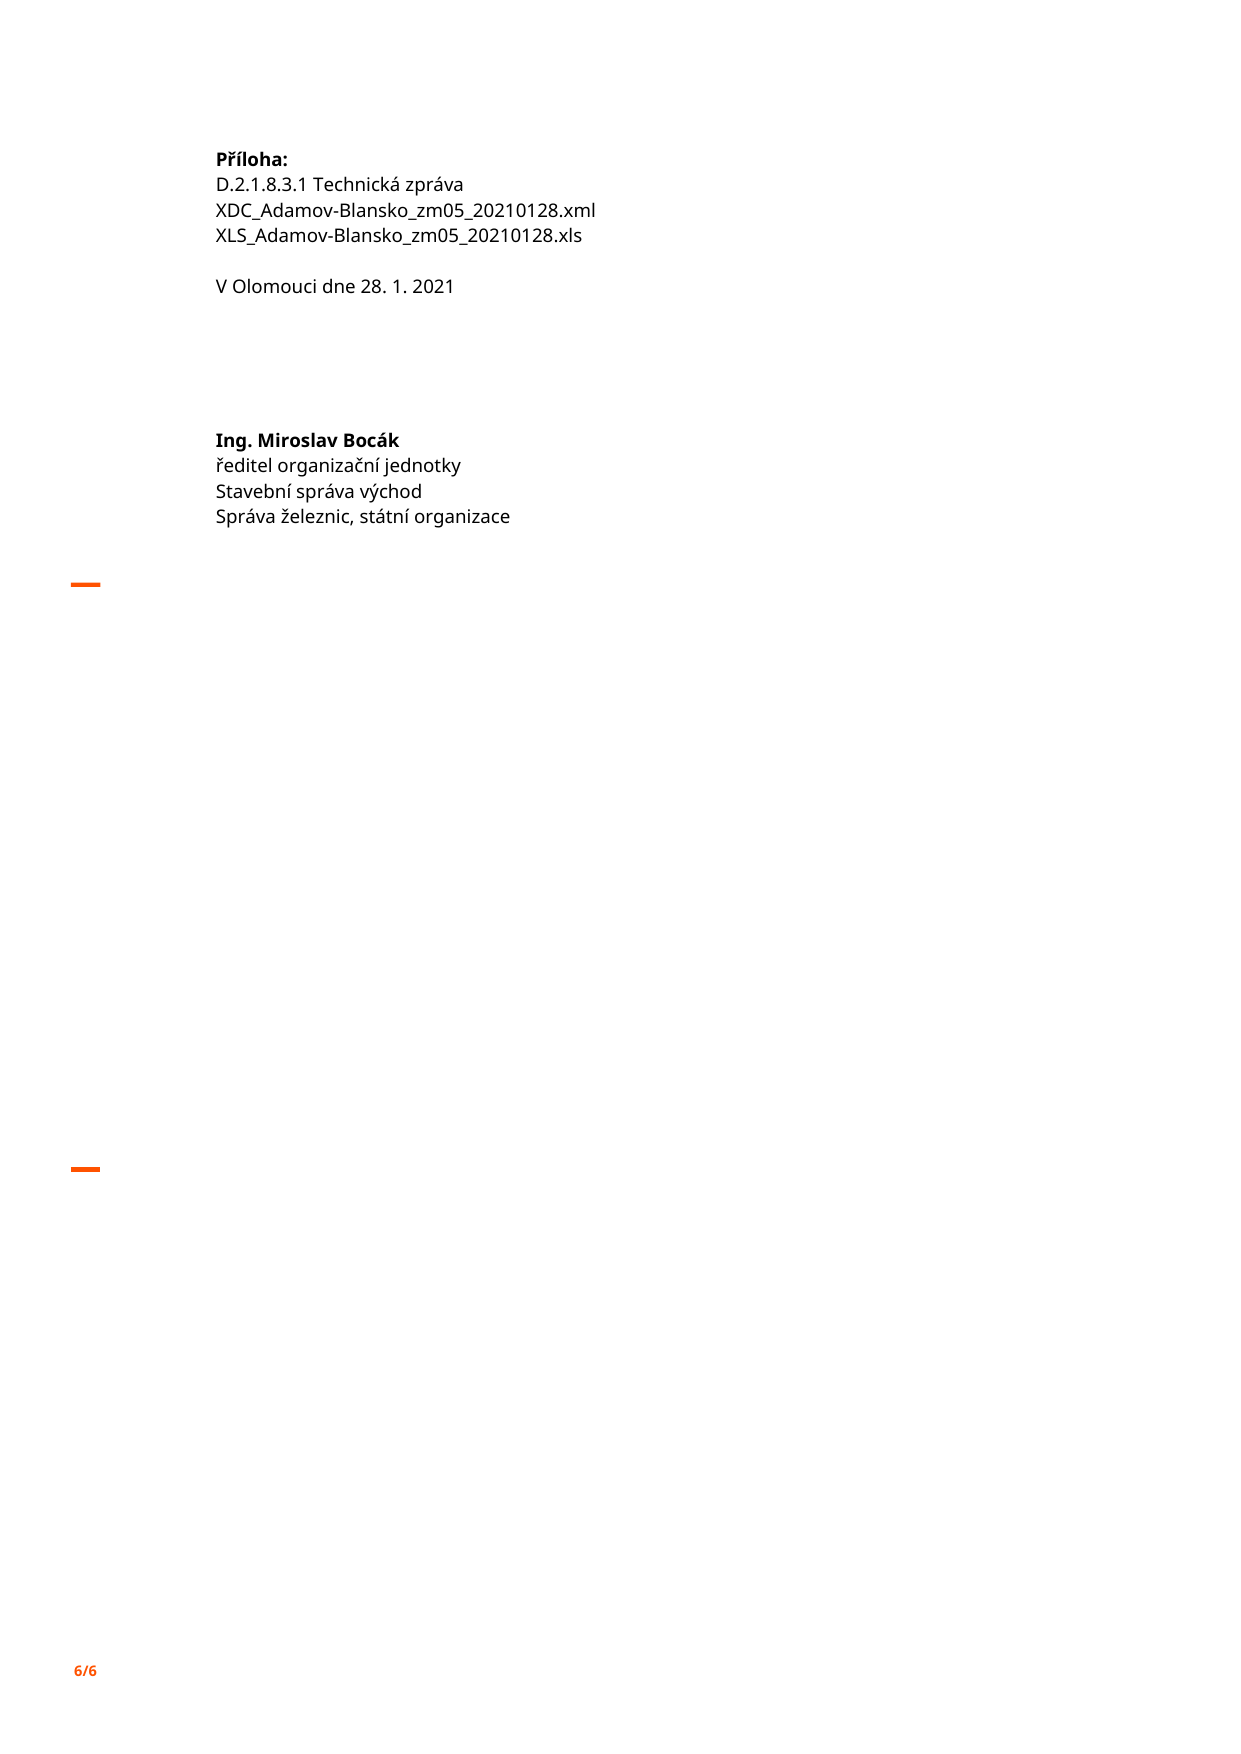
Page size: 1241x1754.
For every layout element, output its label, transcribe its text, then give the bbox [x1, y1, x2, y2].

text XLS_Adamov-Blansko_zm05_20210128.xls [216, 223, 1122, 248]
text V Olomouci dne 28. 1. 2021 [216, 274, 1122, 299]
text Ing. Miroslav Bocák [216, 427, 1122, 452]
text Příloha: [216, 146, 1122, 172]
text Správa železnic, státní organizace [216, 503, 1122, 529]
text Stavební správa východ [216, 478, 1122, 503]
text XDC_Adamov-Blansko_zm05_20210128.xml [216, 197, 1122, 223]
text ředitel organizační jednotky [216, 452, 1122, 478]
text D.2.1.8.3.1 Technická zpráva [216, 172, 1122, 197]
